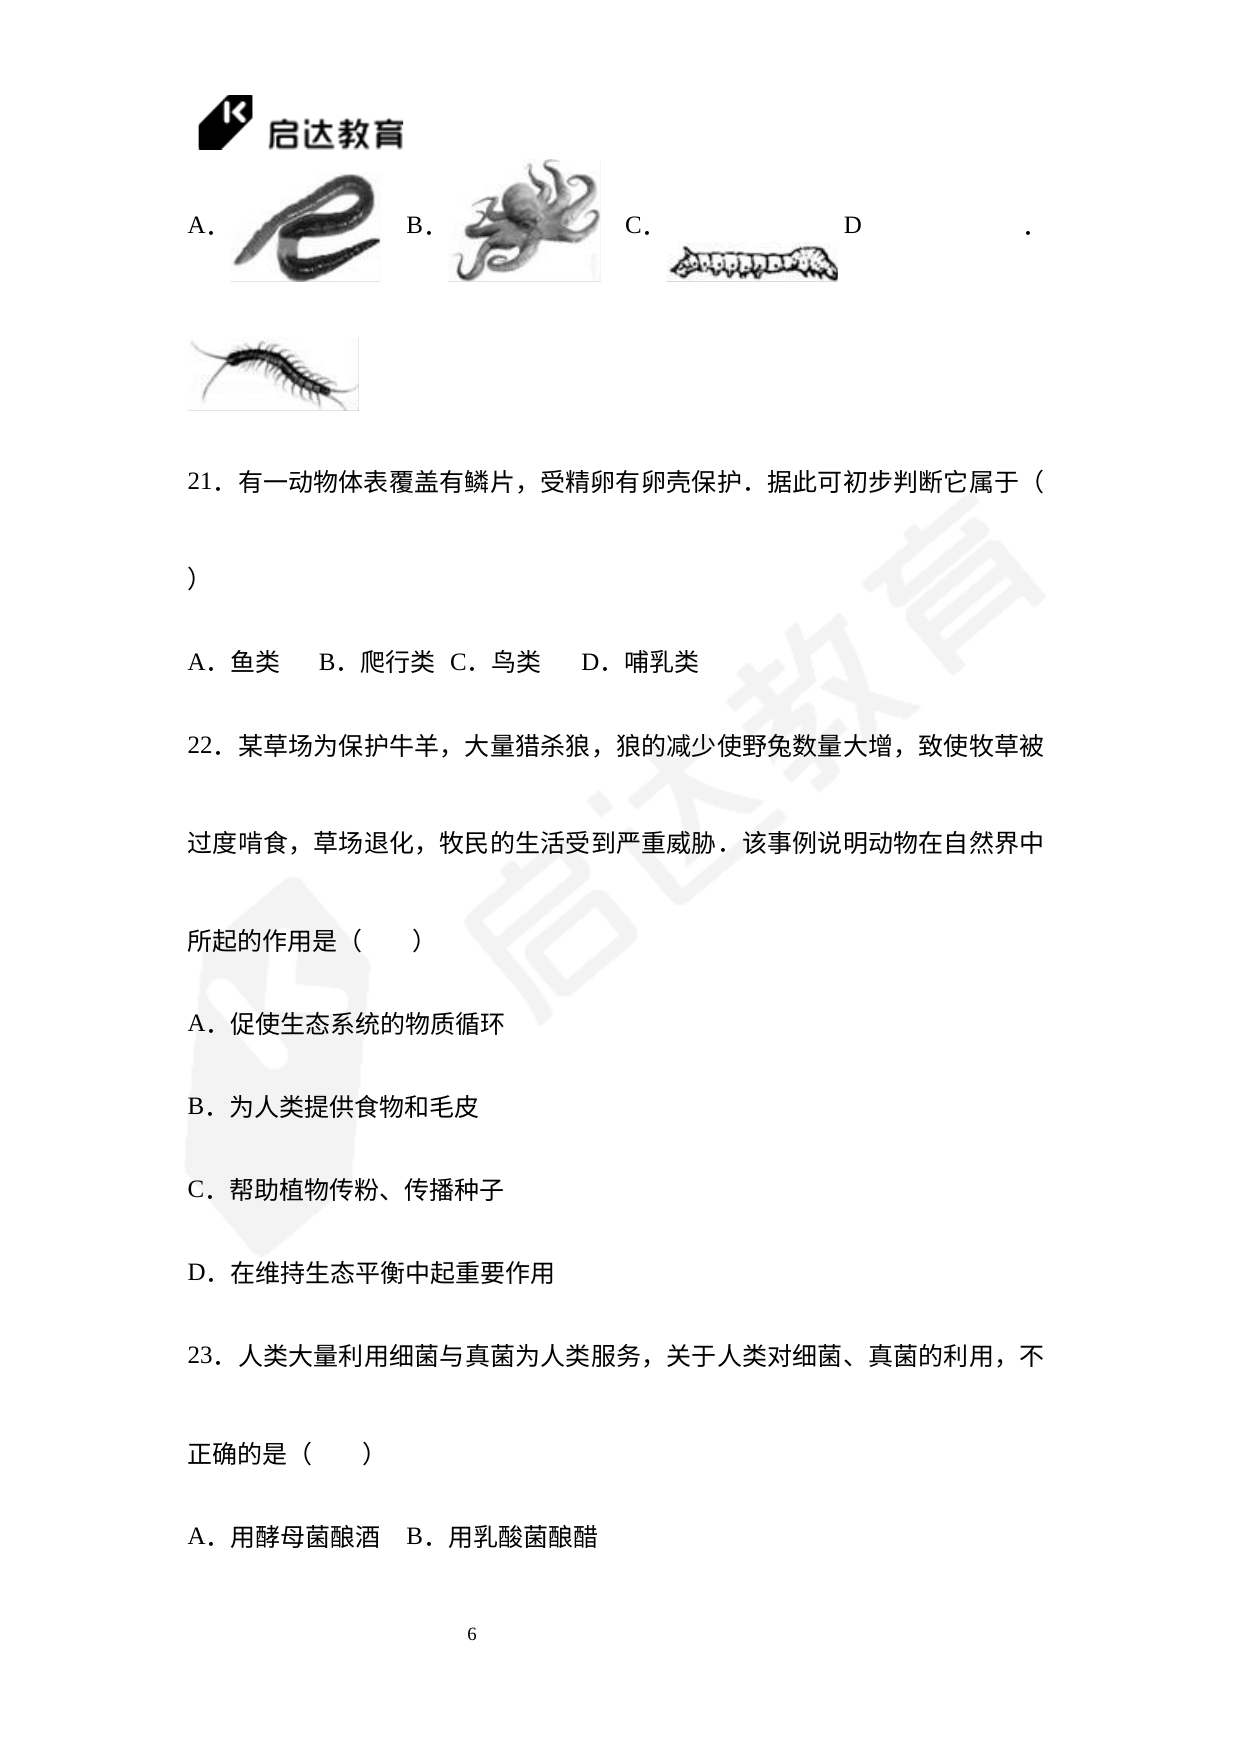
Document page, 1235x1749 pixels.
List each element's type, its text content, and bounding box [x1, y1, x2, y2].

text 21．有一动物体表覆盖有鳞片，受精卵有卵壳保护．据此可初步判断它属于（ ） [187, 448, 1047, 610]
text A．鱼类 B．爬行类 C．鸟类 D．哺乳类 [187, 628, 1047, 693]
picture [230, 172, 381, 282]
text A．用酵母菌酿酒 B．用乳酸菌酿醋 [187, 1503, 1047, 1568]
picture [666, 242, 838, 282]
text B．为人类提供食物和毛皮 [187, 1073, 1047, 1138]
picture [198, 95, 404, 150]
text A． B． C． D． [187, 159, 1047, 435]
text C．帮助植物传粉、传播种子 [187, 1156, 1047, 1221]
text A．促使生态系统的物质循环 [187, 990, 1047, 1055]
text D．在维持生态平衡中起重要作用 [187, 1239, 1047, 1304]
text 22．某草场为保护牛羊，大量猎杀狼，狼的减少使野兔数量大增，致使牧草被过度啃食，草场退化，牧民的生活受到严重威胁．该事例说明动物在自然界中所起的作用是（ ） [187, 712, 1047, 972]
picture [447, 159, 601, 282]
picture [187, 337, 359, 411]
text 23．人类大量利用细菌与真菌为人类服务，关于人类对细菌、真菌的利用，不正确的是（ ） [187, 1322, 1047, 1485]
